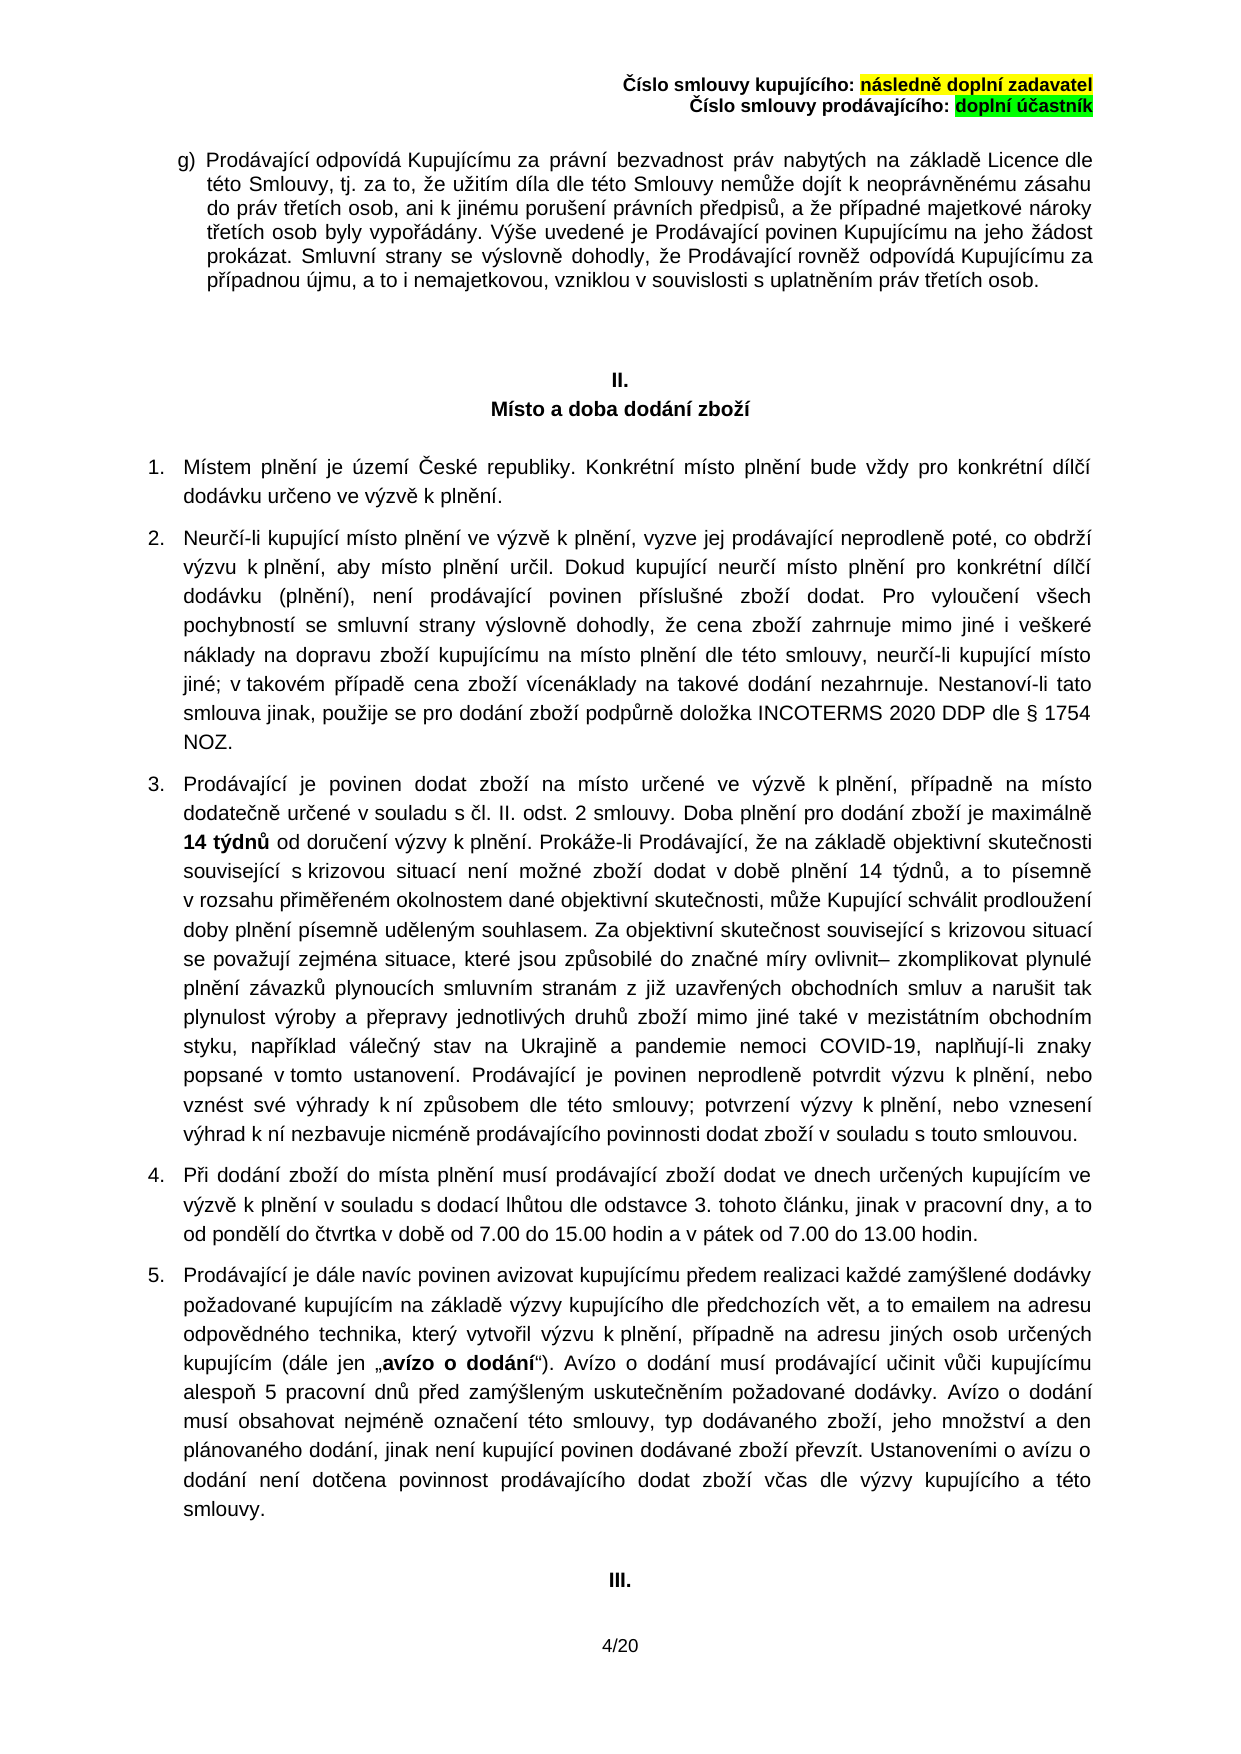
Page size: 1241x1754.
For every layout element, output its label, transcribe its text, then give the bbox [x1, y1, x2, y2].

list Prodávající je povinen dodat zboží na místo určené ve výzvě k plnění, případně na místo dodatečně určené v souladu s čl. II. odst. 2 smlouvy. Doba plnění pro dodání zboží je maximálně 14 týdnů od doručení výzvy k plnění. Prokáže-li Prodávající, že na základě objektivní skutečnosti související s krizovou situací není možné zboží dodat v době plnění 14 týdnů, a to písemně v rozsahu přiměřeném okolnostem dané objektivní skutečnosti, může Kupující schválit prodloužení doby plnění písemně uděleným souhlasem. Za objektivní skutečnost související s krizovou situací se považují zejména situace, které jsou způsobilé do značné míry ovlivnit– zkomplikovat plynulé plnění závazků plynoucích smluvním stranám z již uzavřených obchodních smluv a narušit tak plynulost výroby a přepravy jednotlivých druhů zboží mimo jiné také v mezistátním obchodním styku, například válečný stav na Ukrajině a pandemie nemoci COVID-19, naplňují-li znaky popsané v tomto ustanovení. Prodávající je povinen neprodleně potvrdit výzvu k plnění, nebo vznést své výhrady k ní způsobem dle této smlouvy; potvrzení výzvy k plnění, nebo vznesení výhrad k ní nezbavuje nicméně prodávajícího povinnosti dodat zboží v souladu s touto smlouvou. [148, 766, 1093, 1146]
list Neurčí-li kupující místo plnění ve výzvě k plnění, vyzve jej prodávající neprodleně poté, co obdrží výzvu k plnění, aby místo plnění určil. Dokud kupující neurčí místo plnění pro konkrétní dílčí dodávku (plnění), není prodávající povinen příslušné zboží dodat. Pro vyloučení všech pochybností se smluvní strany výslovně dohodly, že cena zboží zahrnuje mimo jiné i veškeré náklady na dopravu zboží kupujícímu na místo plnění dle této smlouvy, neurčí-li kupující místo jiné; v takovém případě cena zboží vícenáklady na takové dodání nezahrnuje. Nestanoví-li tato smlouva jinak, použije se pro dodání zboží podpůrně doložka INCOTERMS 2020 DDP dle § 1754 NOZ. [148, 521, 1093, 754]
text g) Prodávající odpovídá Kupujícímu za právní bezvadnost práv nabytých na základě Licence dle této Smlouvy, tj. za to, že užitím díla dle této Smlouvy nemůže dojít k neoprávněnému zásahu do práv třetích osob, ani k jinému porušení právních předpisů, a že případné majetkové nároky třetích osob byly vypořádány. Výše uvedené je Prodávající povinen Kupujícímu na jeho žádost prokázat. Smluvní strany se výslovně dohodly, že Prodávající rovněž odpovídá Kupujícímu za případnou újmu, a to i nemajetkovou, vzniklou v souvislosti s uplatněním práv třetích osob. [177, 148, 1093, 291]
list Prodávající je dále navíc povinen avizovat kupujícímu předem realizaci každé zamýšlené dodávky požadované kupujícím na základě výzvy kupujícího dle předchozích vět, a to emailem na adresu odpovědného technika, který vytvořil výzvu k plnění, případně na adresu jiných osob určených kupujícím (dále jen „avízo o dodání“). Avízo o dodání musí prodávající učinit vůči kupujícímu alespoň 5 pracovní dnů před zamýšleným uskutečněním požadované dodávky. Avízo o dodání musí obsahovat nejméně označení této smlouvy, typ dodávaného zboží, jeho množství a den plánovaného dodání, jinak není kupující povinen dodávané zboží převzít. Ustanoveními o avízu o dodání není dotčena povinnost prodávajícího dodat zboží včas dle výzvy kupujícího a této smlouvy. [148, 1258, 1093, 1521]
list Při dodání zboží do místa plnění musí prodávající zboží dodat ve dnech určených kupujícím ve výzvě k plnění v souladu s dodací lhůtou dle odstavce 3. tohoto článku, jinak v pracovní dny, a to od pondělí do čtvrtka v době od 7.00 do 15.00 hodin a v pátek od 7.00 do 13.00 hodin. [148, 1158, 1093, 1246]
text II. [148, 362, 1093, 391]
text Místo a doba dodání zboží [148, 391, 1093, 421]
text III. [148, 1562, 1093, 1591]
list Místem plnění je území České republiky. Konkrétní místo plnění bude vždy pro konkrétní dílčí dodávku určeno ve výzvě k plnění. [148, 450, 1093, 508]
